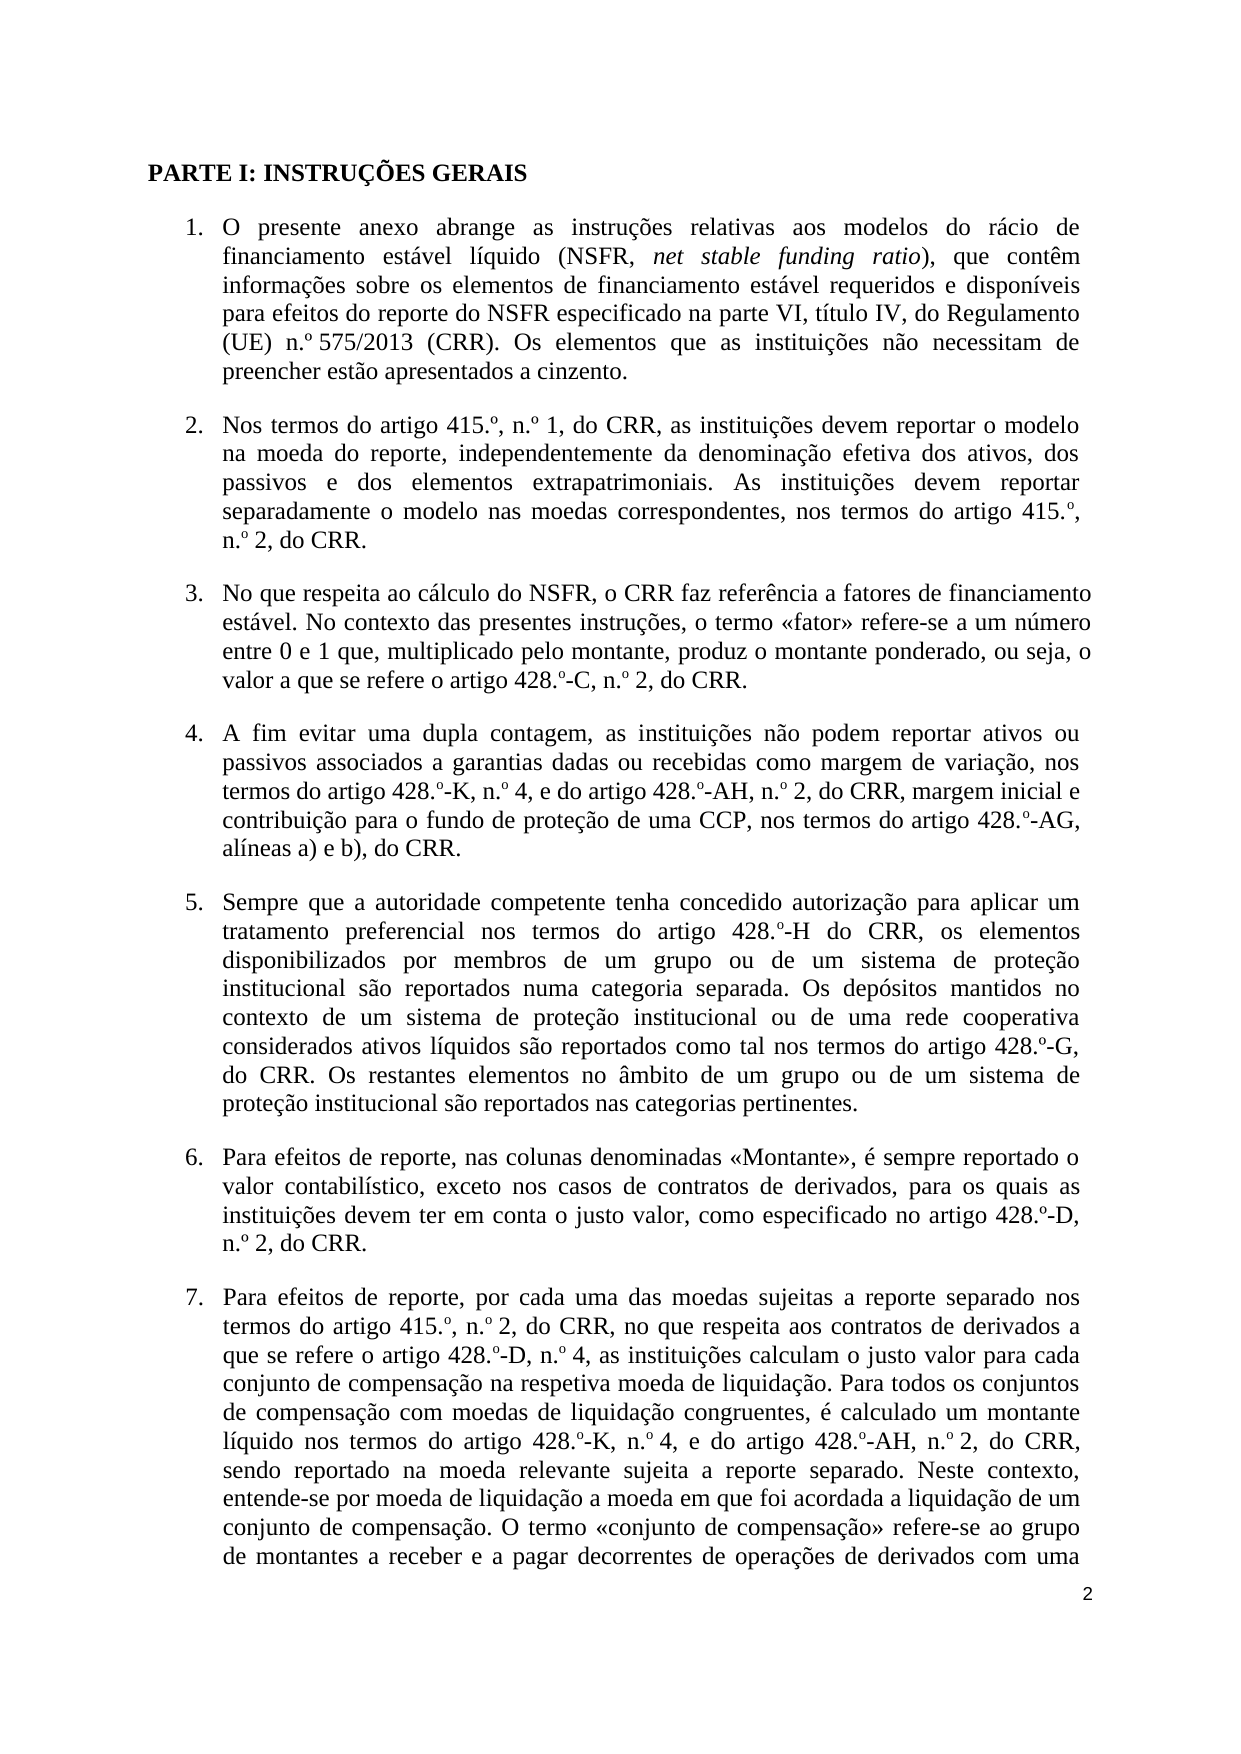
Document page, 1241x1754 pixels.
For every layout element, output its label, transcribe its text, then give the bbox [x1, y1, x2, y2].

list A fim evitar uma dupla contagem, as instituições não podem reportar ativos ou passivos associados a garantias dadas ou recebidas como margem de variação, nos termos do artigo 428.o-K, n.o 4, e do artigo 428.o-AH, n.o 2, do CRR, margem inicial e contribuição para o fundo de proteção de uma CCP, nos termos do artigo 428.o-AG, alíneas a) e b), do CRR. [185, 718, 1081, 862]
text PARTE I: INSTRUÇÕES GERAIS [148, 158, 1092, 187]
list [185, 1282, 1081, 1570]
list Nos termos do artigo 415.º, n.º 1, do CRR, as instituições devem reportar o modelo na moeda do reporte, independentemente da denominação efetiva dos ativos, dos passivos e dos elementos extrapatrimoniais. As instituições devem reportar separadamente o modelo nas moedas correspondentes, nos termos do artigo 415.o, n.o 2, do CRR. [185, 410, 1080, 553]
list O presente anexo abrange as instruções relativas aos modelos do rácio de financiamento estável líquido (NSFR, net stable funding ratio), que contêm informações sobre os elementos de financiamento estável requeridos e disponíveis para efeitos do reporte do NSFR especificado na parte VI, título IV, do Regulamento (UE) n.º 575/2013 (CRR). Os elementos que as instituições não necessitam de preencher estão apresentados a cinzento. [185, 212, 1081, 385]
list Sempre que a autoridade competente tenha concedido autorização para aplicar um tratamento preferencial nos termos do artigo 428.o-H do CRR, os elementos disponibilizados por membros de um grupo ou de um sistema de proteção institucional são reportados numa categoria separada. Os depósitos mantidos no contexto de um sistema de proteção institucional ou de uma rede cooperativa considerados ativos líquidos são reportados como tal nos termos do artigo 428.º-G, do CRR. Os restantes elementos no âmbito de um grupo ou de um sistema de proteção institucional são reportados nas categorias pertinentes. [185, 887, 1081, 1117]
list No que respeita ao cálculo do NSFR, o CRR faz referência a fatores de financiamento estável. No contexto das presentes instruções, o termo «fator» refere-se a um número entre 0 e 1 que, multiplicado pelo montante, produz o montante ponderado, ou seja, o valor a que se refere o artigo 428.o-C, n.o 2, do CRR. [185, 578, 1092, 693]
list Para efeitos de reporte, nas colunas denominadas «Montante», é sempre reportado o valor contabilístico, exceto nos casos de contratos de derivados, para os quais as instituições devem ter em conta o justo valor, como especificado no artigo 428.º-D, n.º 2, do CRR. [185, 1142, 1081, 1257]
